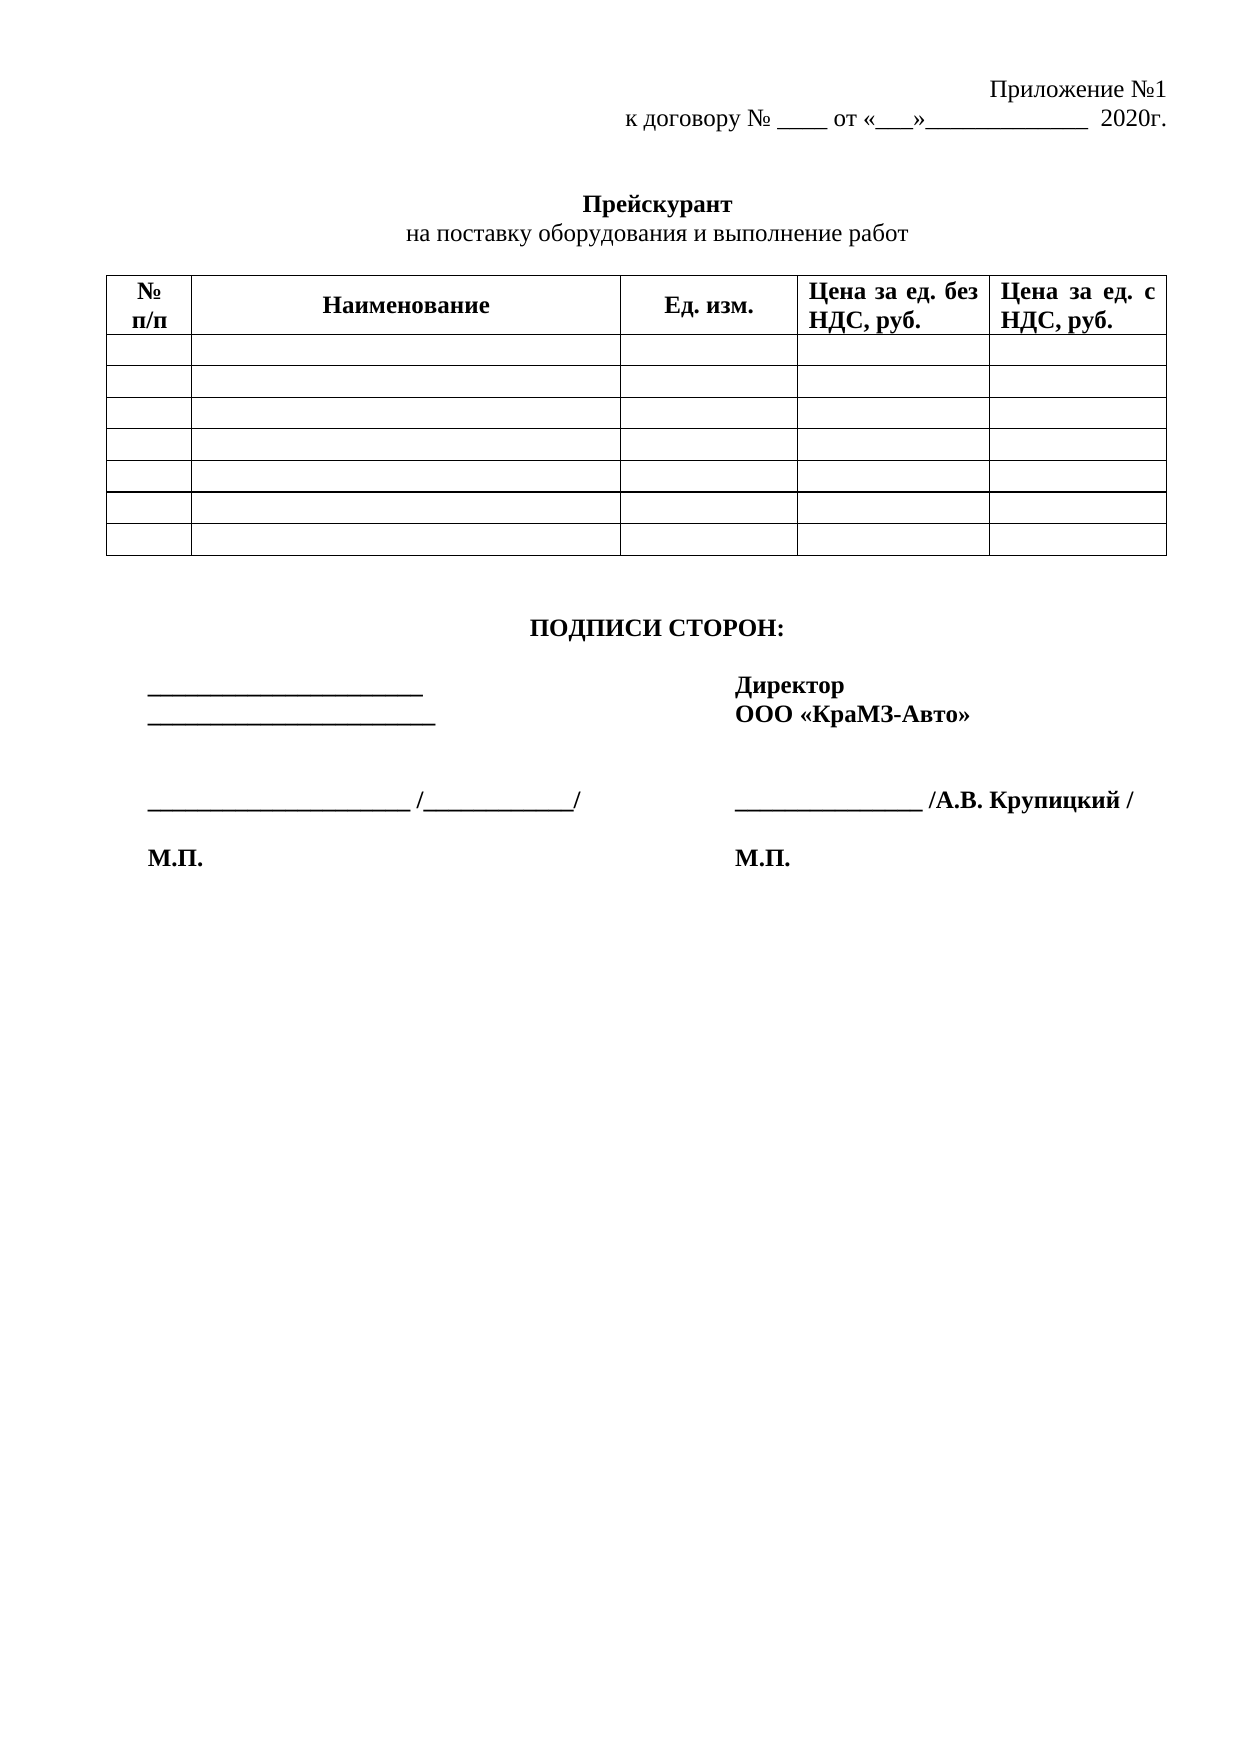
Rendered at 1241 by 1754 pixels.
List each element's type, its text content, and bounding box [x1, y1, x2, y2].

table_cell [990, 461, 1166, 491]
table_header Наименование [192, 276, 620, 334]
table_header Директор ООО «КраМЗ-Авто» _______________ /А.В. Крупицкий / М.П. [694, 671, 1240, 872]
text Приложение №1 [118, 74, 1167, 103]
table_cell [798, 524, 989, 554]
text Прейскурант [118, 189, 1167, 218]
table_cell [107, 398, 191, 428]
text на поставку оборудования и выполнение работ [118, 218, 1167, 246]
table_cell [107, 493, 191, 523]
table_cell [621, 461, 797, 491]
table_cell [621, 524, 797, 554]
table_cell [798, 335, 989, 365]
table_cell [621, 366, 797, 397]
text к договору № ____ от «___»_____________ 2020г. [118, 103, 1167, 131]
table_cell [107, 461, 191, 491]
table_cell [990, 493, 1166, 523]
table_cell [107, 429, 191, 460]
table_cell [990, 429, 1166, 460]
table_cell [990, 335, 1166, 365]
table_cell [990, 398, 1166, 428]
table_cell [990, 524, 1166, 554]
table_cell [621, 429, 797, 460]
table_cell [798, 398, 989, 428]
table_cell [107, 524, 191, 554]
table_header ______________________ _______________________ _____________________ /____________/ М.П. [107, 671, 694, 872]
table_cell [798, 493, 989, 523]
table_cell [621, 335, 797, 365]
table_cell [192, 429, 620, 460]
text ПОДПИСИ СТОРОН: [118, 613, 1167, 642]
table_cell [192, 366, 620, 397]
table_cell [107, 366, 191, 397]
table_cell [798, 366, 989, 397]
table_cell [192, 335, 620, 365]
table_cell [192, 461, 620, 491]
table_cell [192, 398, 620, 428]
table_cell [192, 524, 620, 554]
table_header № п/п [107, 276, 191, 334]
table_cell [621, 493, 797, 523]
table_cell [621, 398, 797, 428]
table_header Цена за ед. без НДС, руб. [798, 276, 989, 334]
table_cell [192, 493, 620, 523]
table_header Цена за ед. с НДС, руб. [990, 276, 1166, 334]
table_cell [798, 429, 989, 460]
table_header Ед. изм. [621, 276, 797, 334]
table_cell [990, 366, 1166, 397]
table_cell [107, 335, 191, 365]
table_cell [798, 461, 989, 491]
